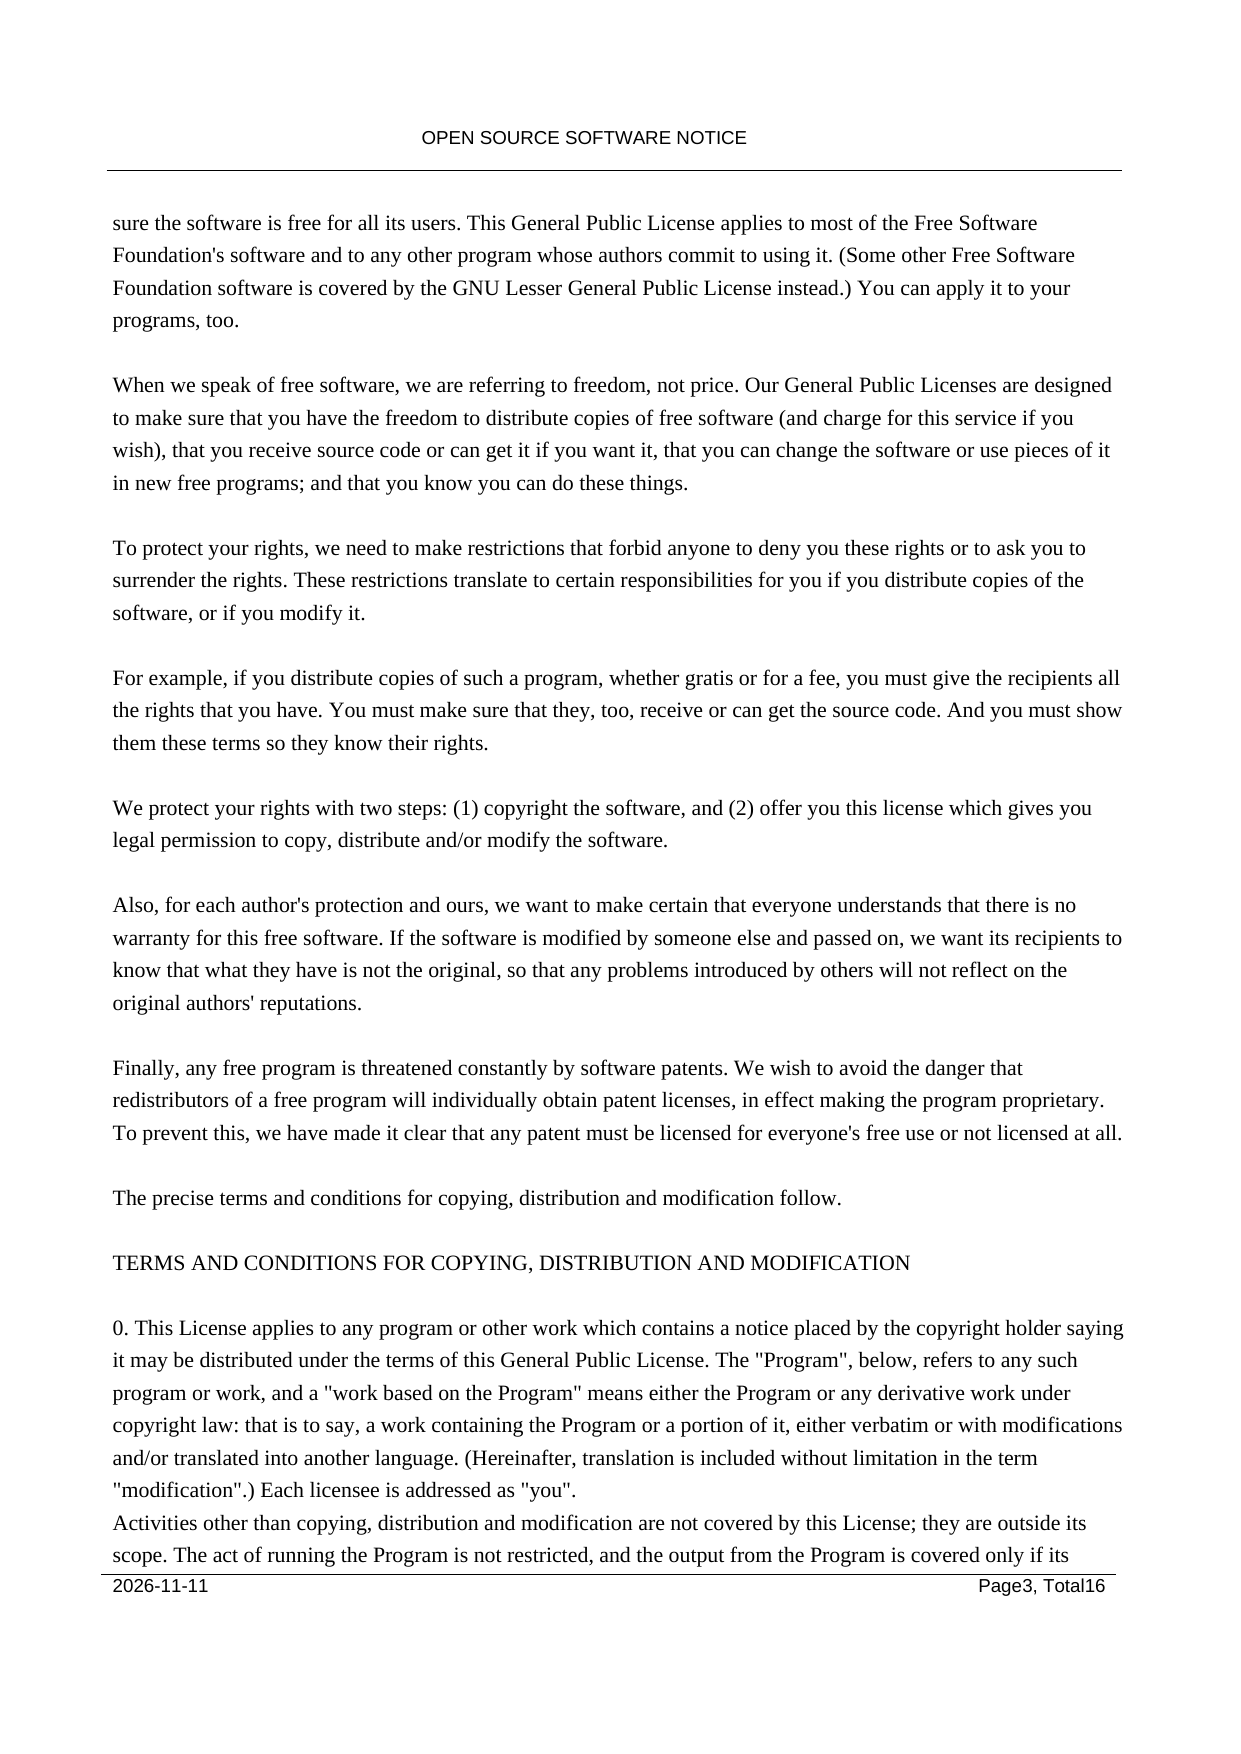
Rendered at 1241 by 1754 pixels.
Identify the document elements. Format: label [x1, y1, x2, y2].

text [112, 206, 1128, 1571]
